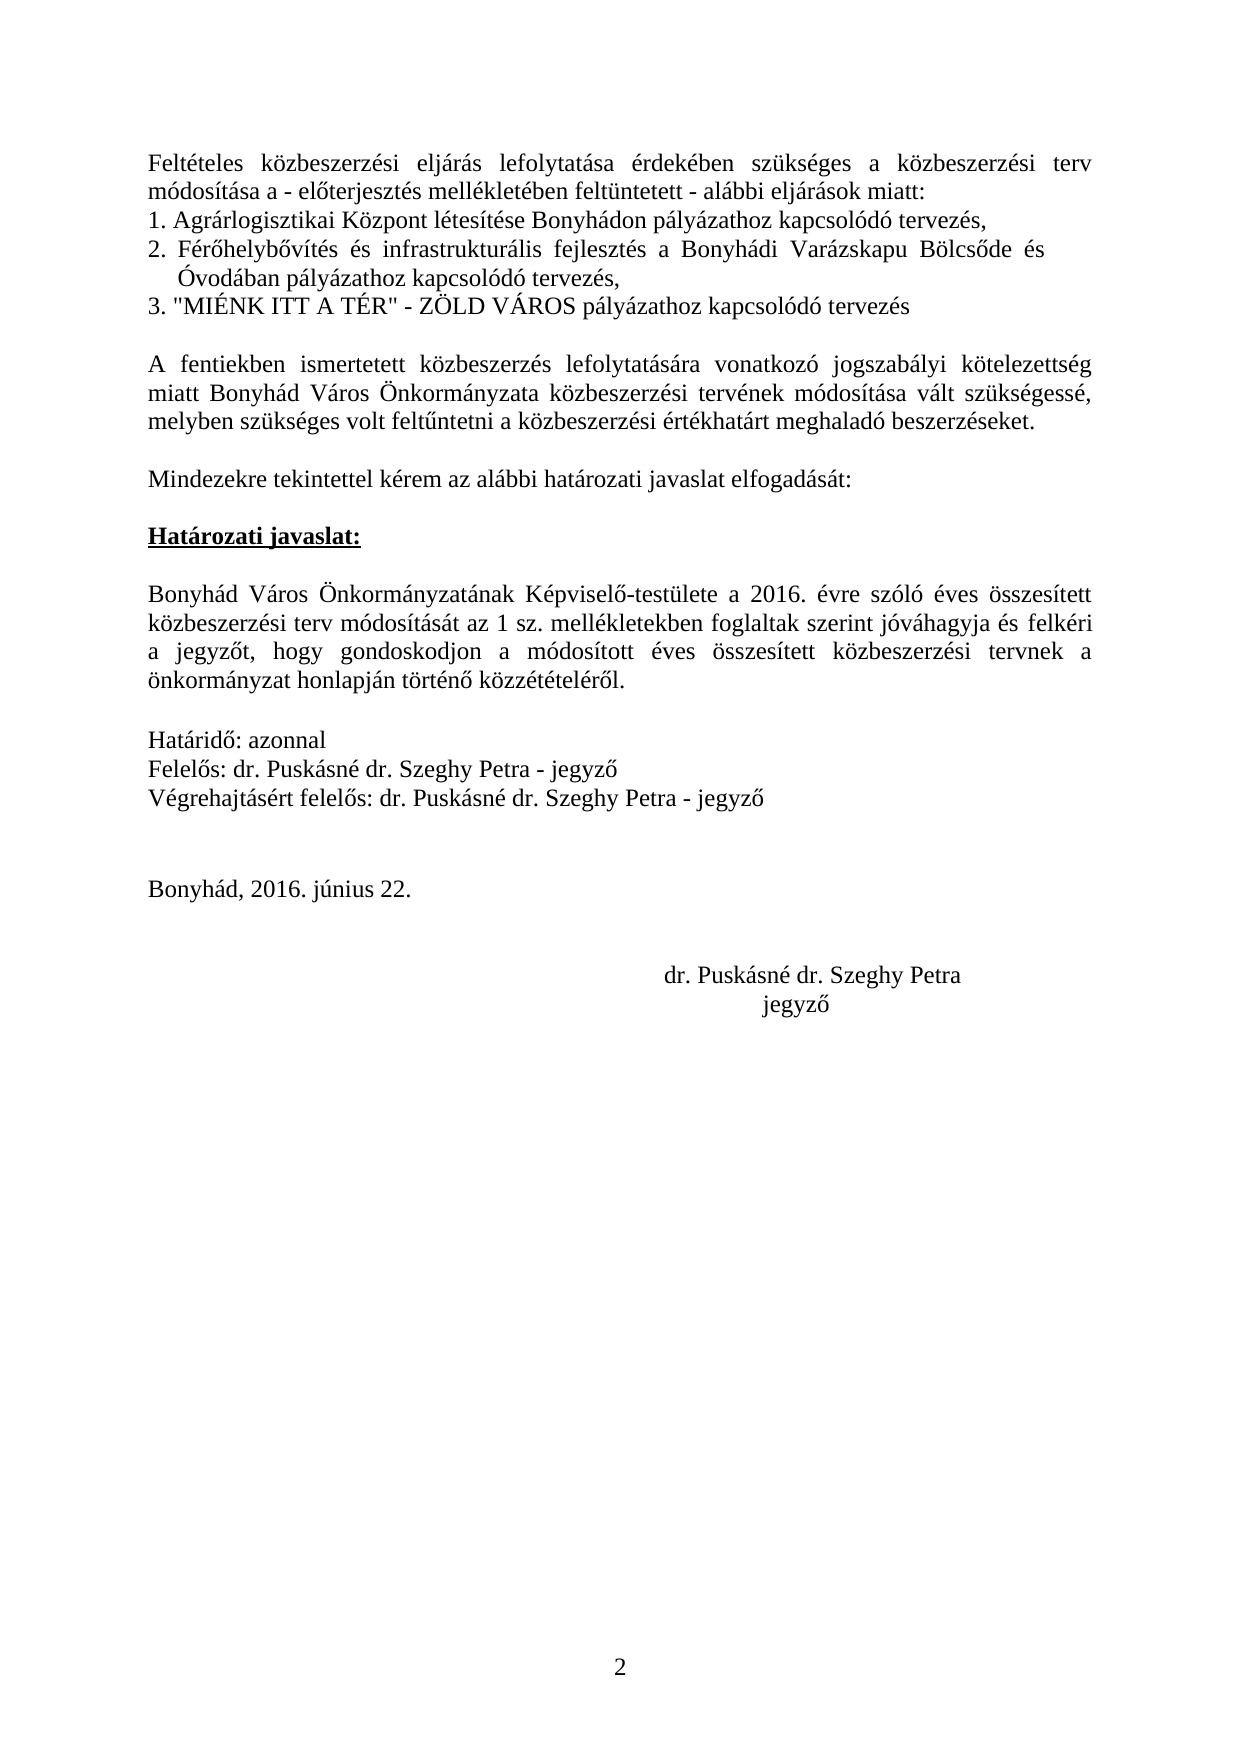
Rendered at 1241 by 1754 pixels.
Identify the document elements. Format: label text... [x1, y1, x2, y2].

text Végrehajtásért felelős: dr. Puskásné dr. Szeghy Petra - jegyző [148, 783, 1093, 811]
text A fentiekben ismertetett közbeszerzés lefolytatására vonatkozó jogszabályi kötelezettség miatt Bonyhád Város Önkormányzata közbeszerzési tervének módosítása vált szükségessé, melyben szükséges volt feltűntetni a közbeszerzési értékhatárt meghaladó beszerzéseket. [148, 349, 1093, 435]
text Határidő: azonnal [148, 725, 1093, 754]
text Feltételes közbeszerzési eljárás lefolytatása érdekében szükséges a közbeszerzési terv módosítása a - előterjesztés mellékletében feltüntetett - alábbi eljárások miatt: [148, 148, 1093, 205]
text Mindezekre tekintettel kérem az alábbi határozati javaslat elfogadását: [148, 464, 1093, 493]
text 2. Férőhelybővítés és infrastrukturális fejlesztés a Bonyhádi Varázskapu Bölcsőde és Óvodában pályázathoz kapcsolódó tervezés, [148, 234, 1093, 291]
text dr. Puskásné dr. Szeghy Petra [148, 960, 1093, 989]
text jegyző [148, 989, 1093, 1018]
text Felelős: dr. Puskásné dr. Szeghy Petra - jegyző [148, 754, 1093, 783]
text 3. "MIÉNK ITT A TÉR" - ZÖLD VÁROS pályázathoz kapcsolódó tervezés [148, 291, 1093, 320]
text Bonyhád, 2016. június 22. [148, 874, 1093, 903]
text 1. Agrárlogisztikai Központ létesítése Bonyhádon pályázathoz kapcsolódó tervezés, [148, 205, 1093, 234]
text Határozati javaslat: [148, 521, 1093, 550]
text Bonyhád Város Önkormányzatának Képviselő-testülete a 2016. évre szóló éves összesített közbeszerzési terv módosítását az 1 sz. mellékletekben foglaltak szerint jóváhagyja és felkéri a jegyzőt, hogy gondoskodjon a módosított éves összesített közbeszerzési tervnek a önkormányzat honlapján történő közzétételéről. [148, 579, 1093, 694]
